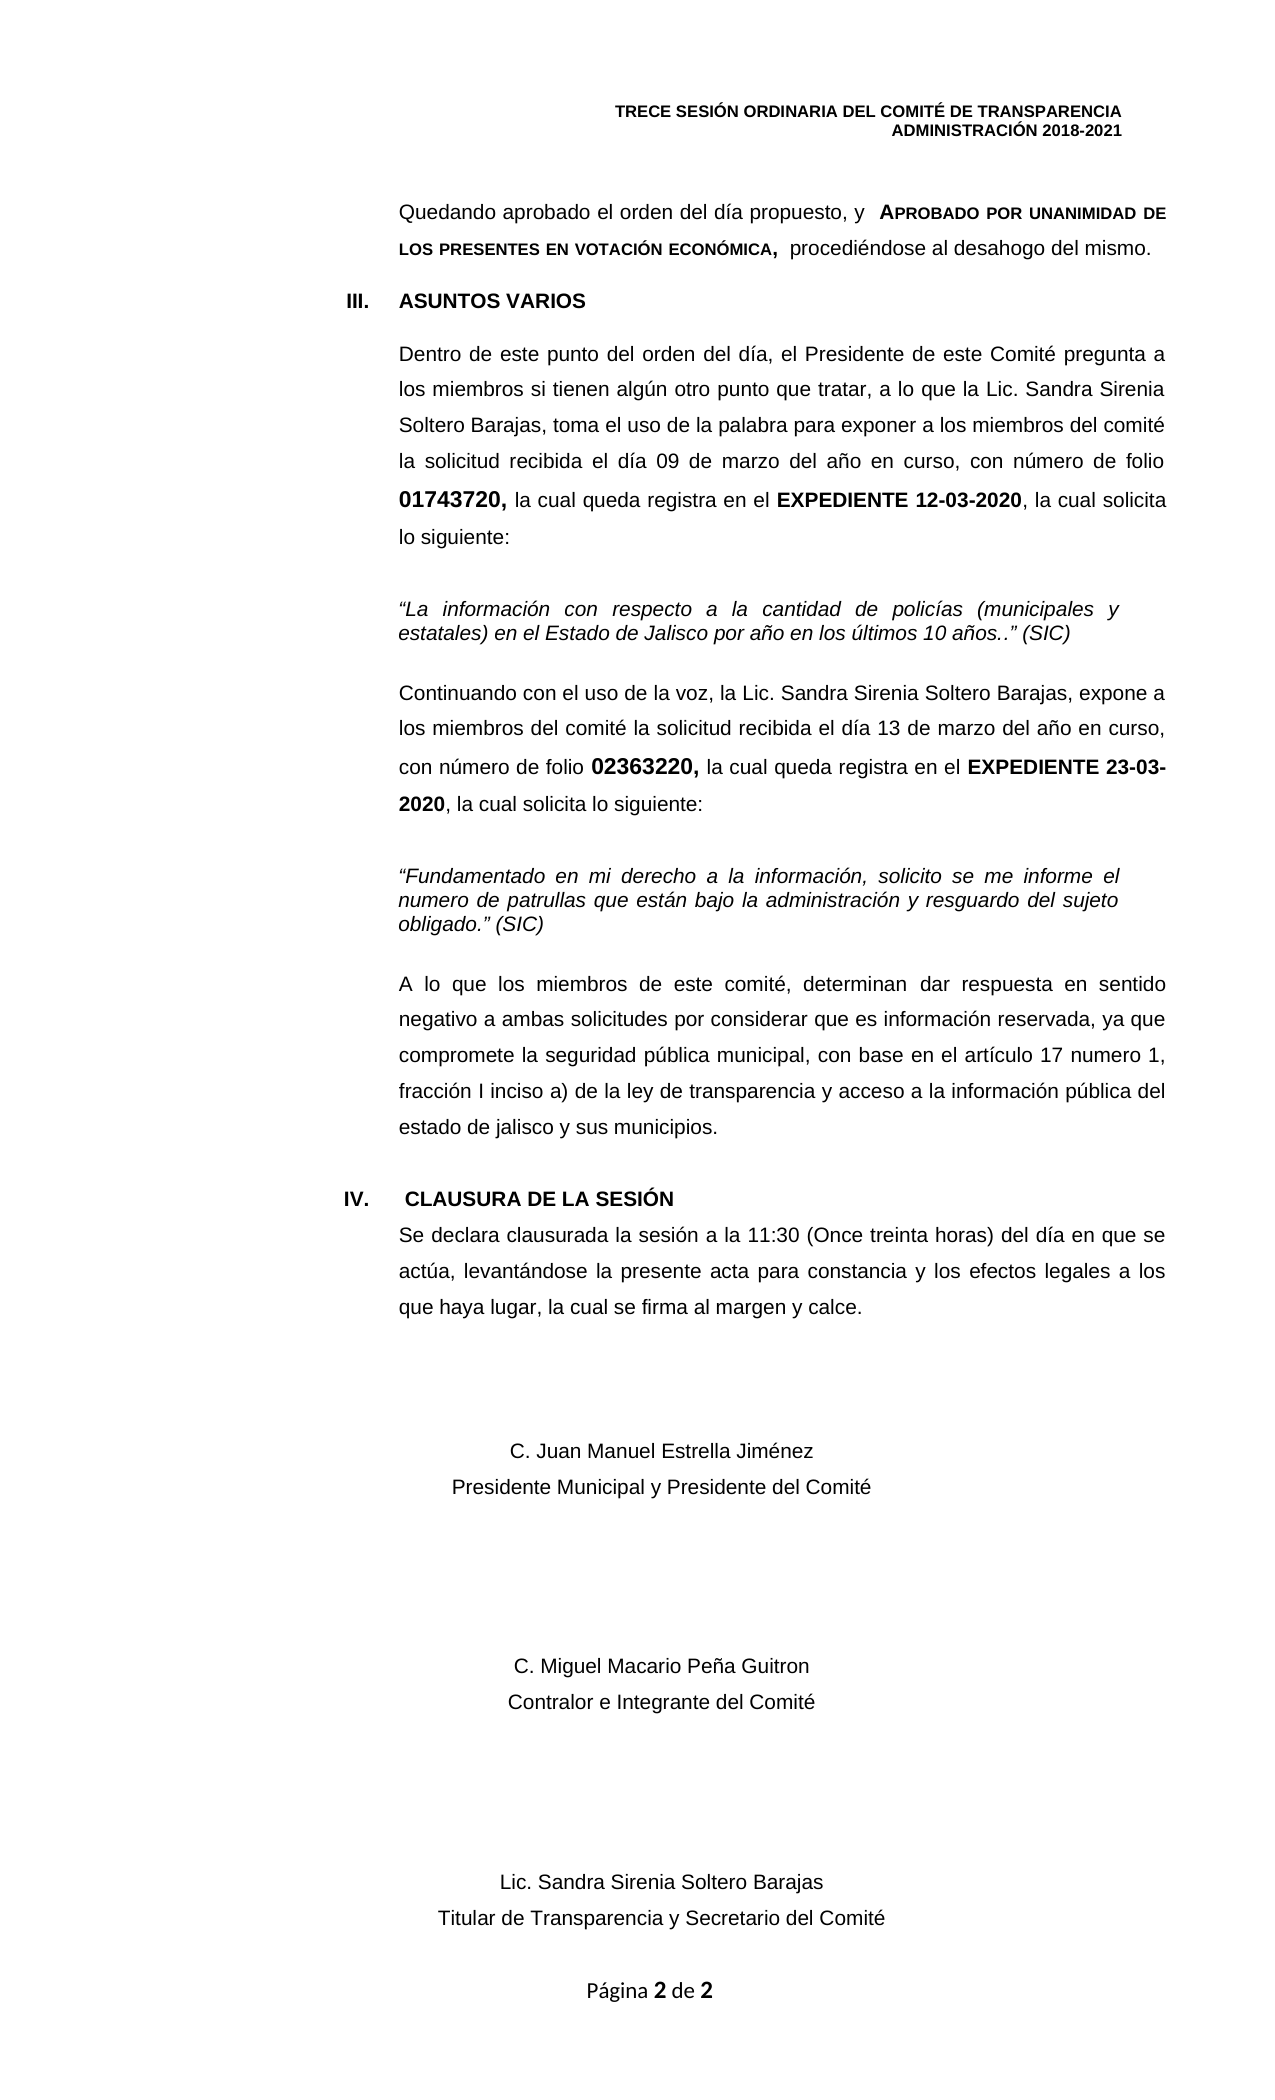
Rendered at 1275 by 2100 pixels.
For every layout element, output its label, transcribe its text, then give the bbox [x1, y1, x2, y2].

text Titular de Transparencia y Secretario del Comité [118, 1906, 1205, 1930]
text “Fundamentado en mi derecho a la información, solicito se me informe el numero de patrullas que están bajo la administración y resguardo del sujeto obligado.” (SIC) [398, 863, 1122, 935]
text Contralor e Integrante del Comité [118, 1690, 1205, 1714]
text C. Juan Manuel Estrella Jiménez [118, 1438, 1205, 1462]
text A lo que los miembros de este comité, determinan dar respuesta en sentido negativo a ambas solicitudes por considerar que es información reservada, ya que compromete la seguridad pública municipal, con base en el artículo 17 numero 1, fracción I inciso a) de la ley de transparencia y acceso a la información pública del estado de jalisco y sus municipios. [399, 971, 1166, 1139]
text Continuando con el uso de la voz, la Lic. Sandra Sirenia Soltero Barajas, expone a los miembros del comité la solicitud recibida el día 13 de marzo del año en curso, con número de folio 02363220, la cual queda registra en el EXPEDIENTE 23-03-2020, la cual solicita lo siguiente: [399, 680, 1166, 816]
text Quedando aprobado el orden del día propuesto, y Aprobado por unanimidad de los presentes en votación económica, procediéndose al desahogo del mismo. [399, 200, 1166, 260]
text Lic. Sandra Sirenia Soltero Barajas [118, 1870, 1205, 1894]
text Se declara clausurada la sesión a la 11:30 (Once treinta horas) del día en que se actúa, levantándose la presente acta para constancia y los efectos legales a los que haya lugar, la cual se firma al margen y calce. [399, 1223, 1166, 1319]
text “La información con respecto a la cantidad de policías (municipales y estatales) en el Estado de Jalisco por año en los últimos 10 años..” (SIC) [398, 596, 1122, 644]
text C. Miguel Macario Peña Guitron [118, 1654, 1205, 1678]
list ASUNTOS VARIOS [332, 289, 1166, 313]
list CLAUSURA DE LA SESIÓN [369, 1187, 1166, 1211]
text Dentro de este punto del orden del día, el Presidente de este Comité pregunta a los miembros si tienen algún otro punto que tratar, a lo que la Lic. Sandra Sirenia Soltero Barajas, toma el uso de la palabra para exponer a los miembros del comité la solicitud recibida el día 09 de marzo del año en curso, con número de folio 01743720, la cual queda registra en el EXPEDIENTE 12-03-2020, la cual solicita lo siguiente: [399, 341, 1166, 548]
text Presidente Municipal y Presidente del Comité [118, 1474, 1205, 1498]
